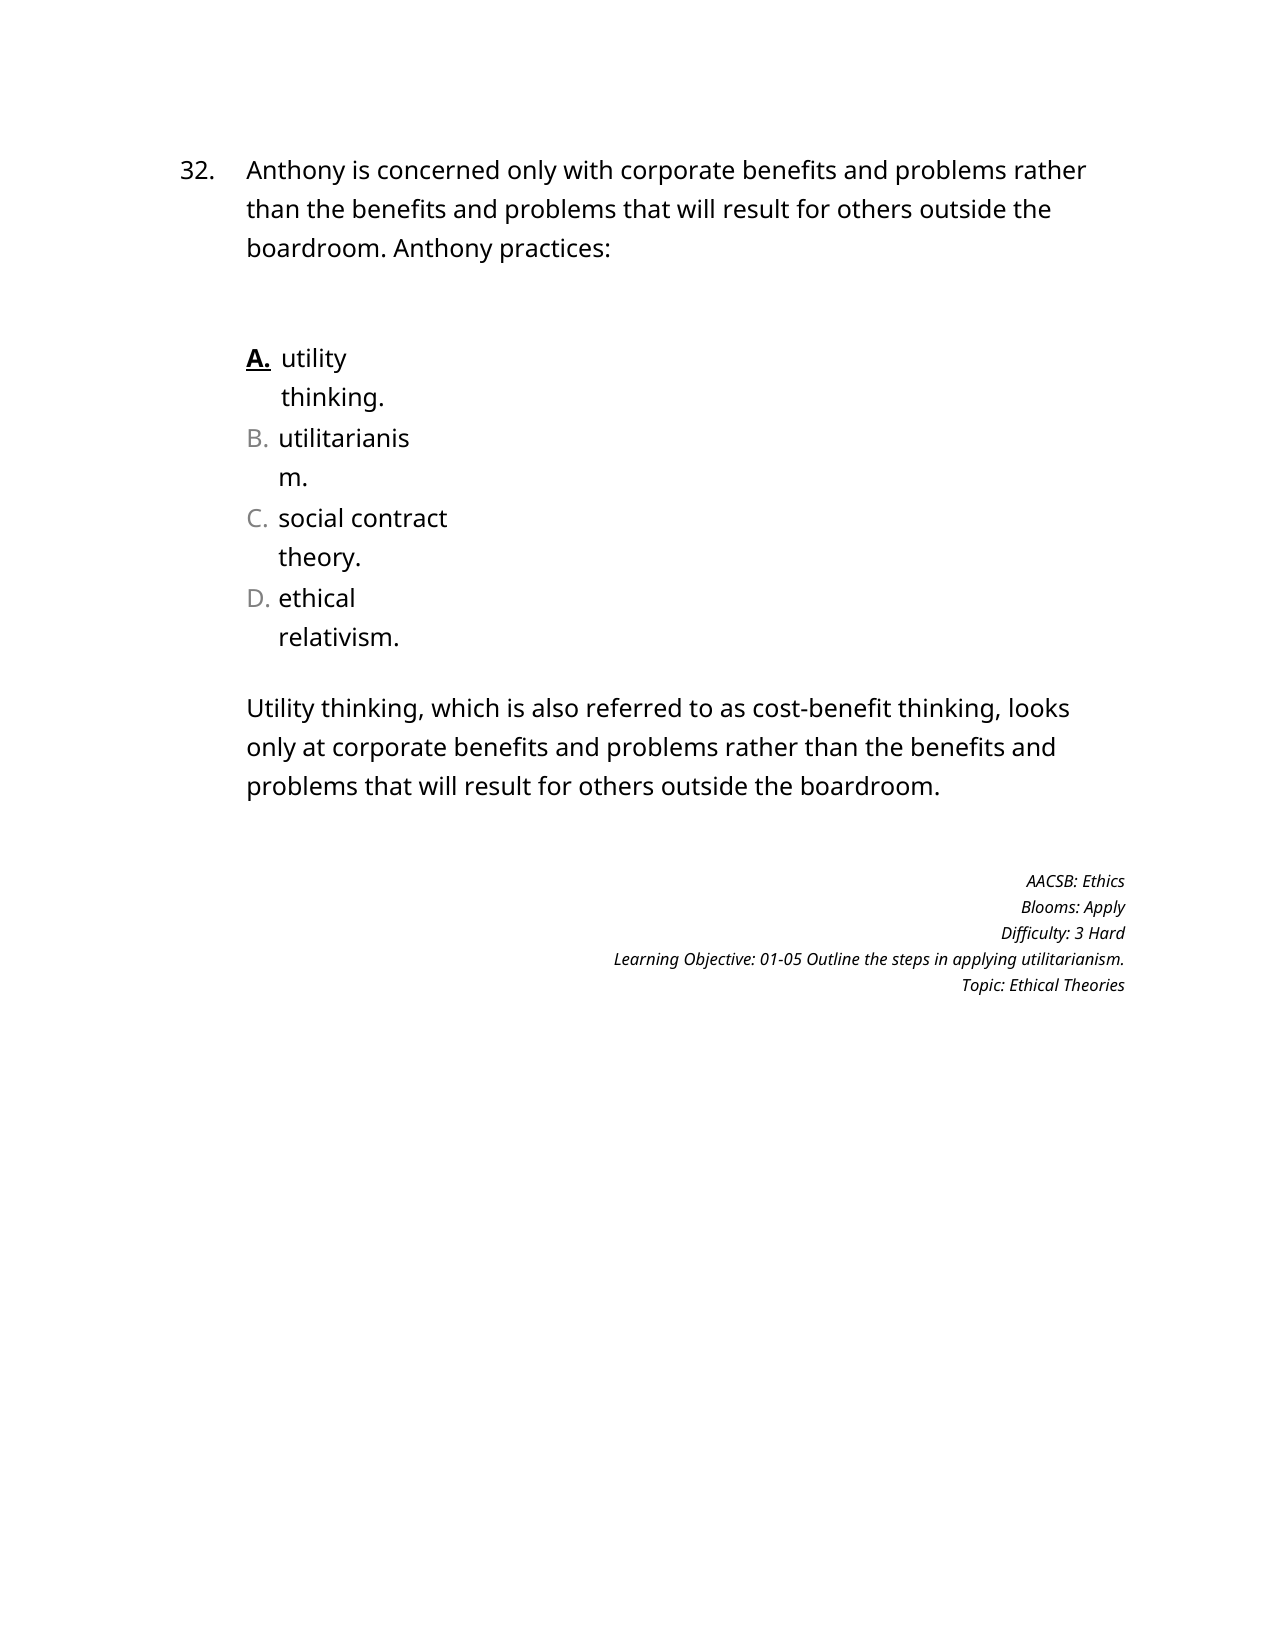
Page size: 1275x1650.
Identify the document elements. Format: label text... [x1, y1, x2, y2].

table_header AACSB: Ethics Blooms: Apply Difficulty: 3 Hard Learning Objective: 01-05 Outline the steps in applying utilitarianism. Topic: Ethical Theories [180, 870, 1125, 1032]
table_header 32. [180, 153, 246, 840]
table_header Anthony is concerned only with corporate benefits and problems rather than the benefits and problems that will result for others outside the boardroom. Anthony practices: Utility thinking, which is also referred to as cost-benefit thinking, looks only at corporate benefits and problems rather than the benefits and problems that will result for others outside the boardroom. [246, 153, 1125, 840]
